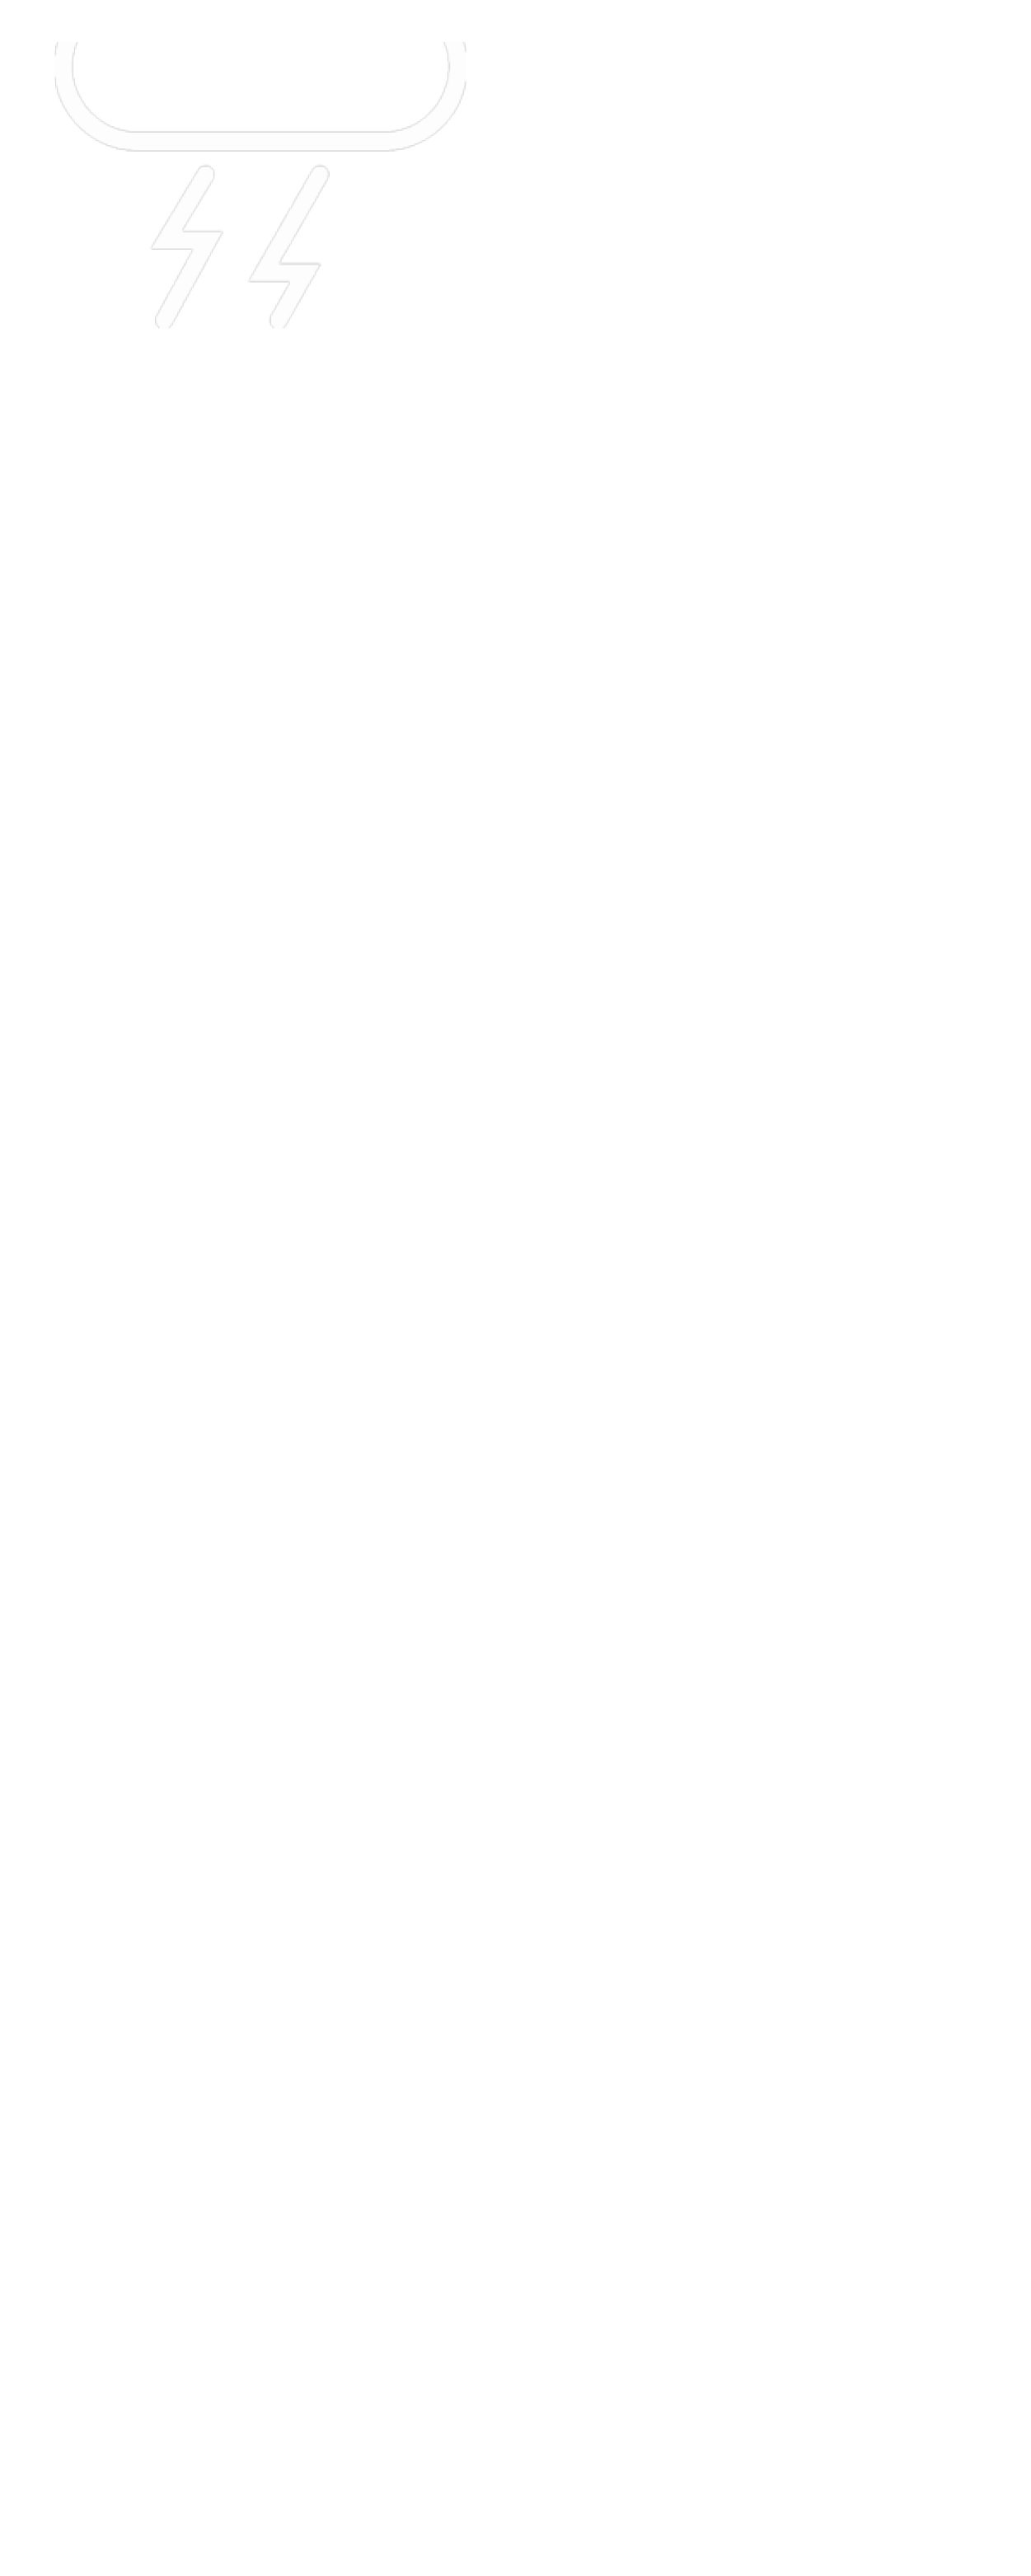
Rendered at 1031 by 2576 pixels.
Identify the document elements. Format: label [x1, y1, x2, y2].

picture [54, 42, 467, 329]
